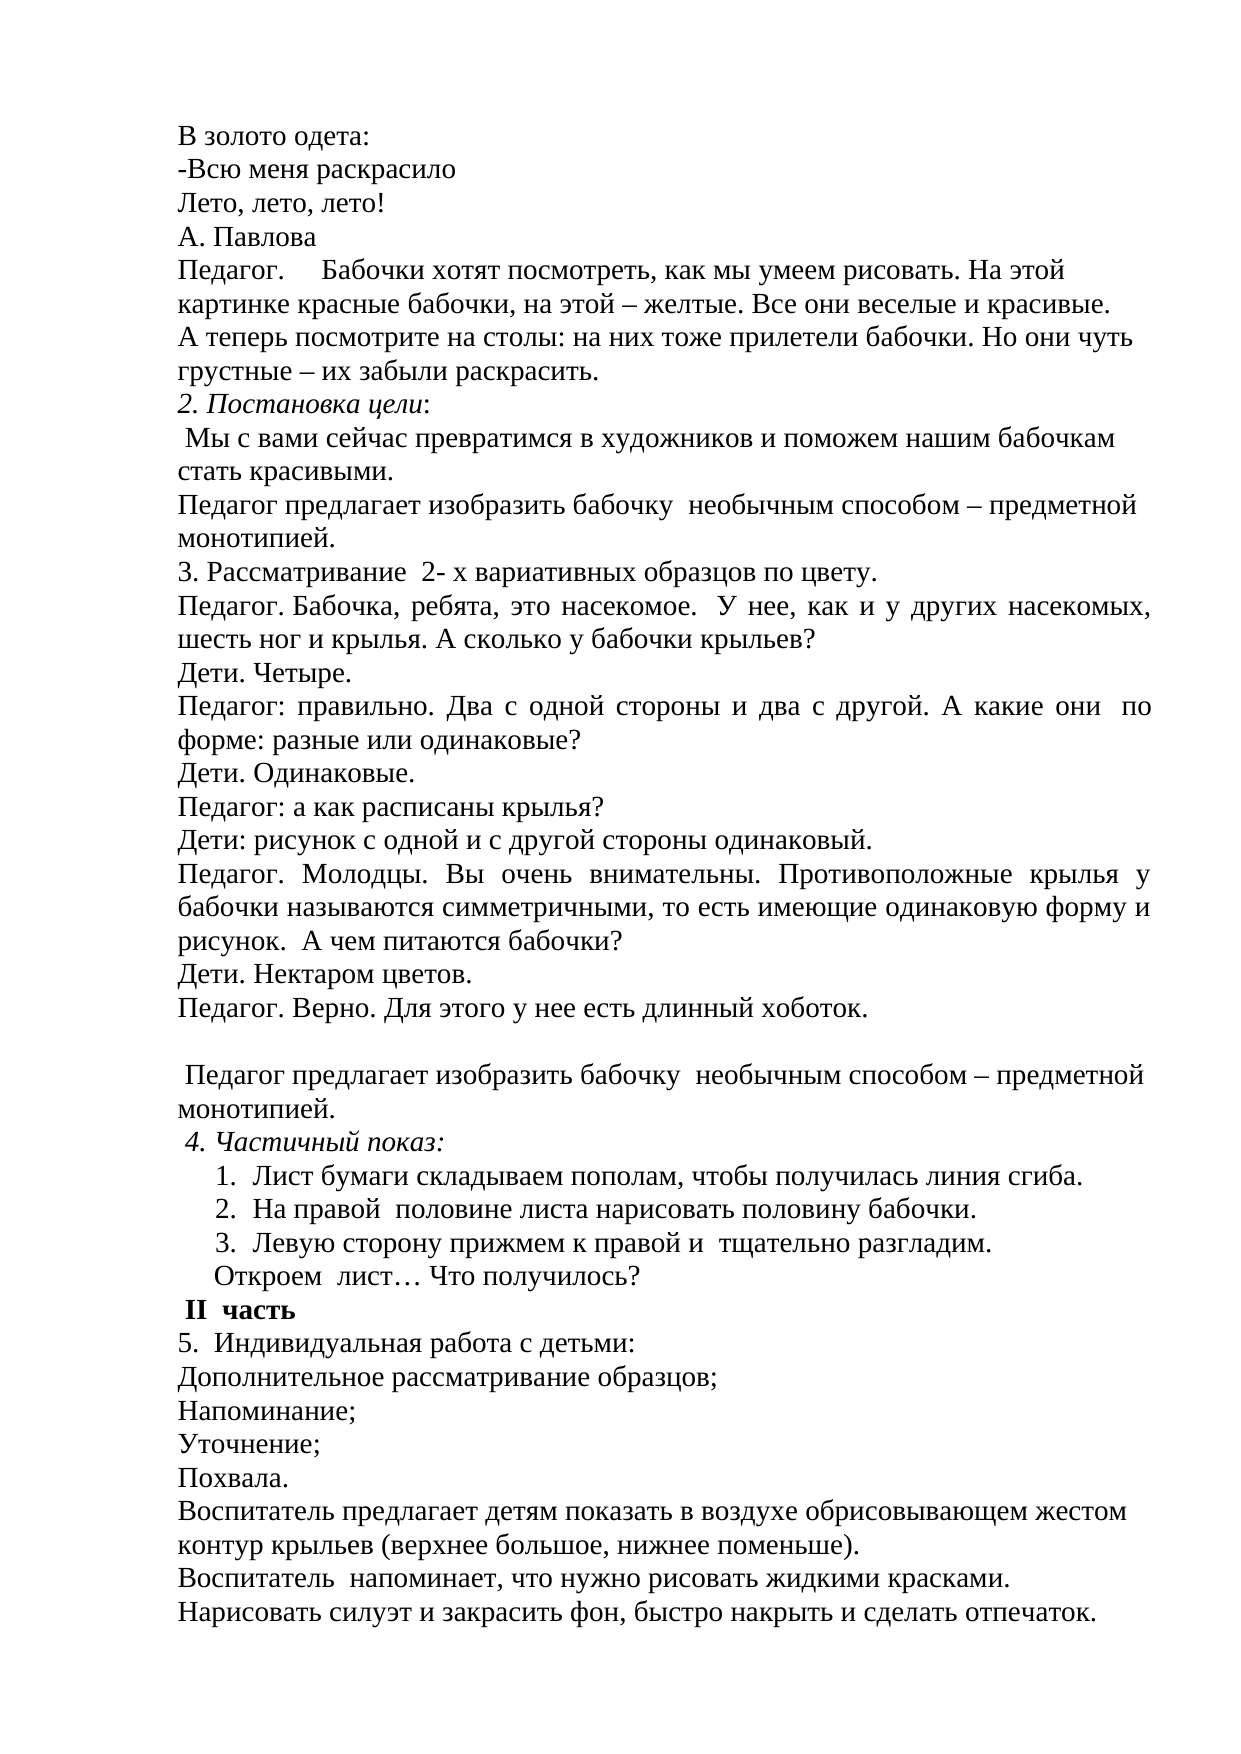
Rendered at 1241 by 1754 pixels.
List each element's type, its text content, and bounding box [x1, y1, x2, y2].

text Дети. Четыре. [177, 655, 1152, 688]
list Лист бумаги складываем пополам, чтобы получилась линия сгиба. [215, 1158, 1152, 1191]
text Дополнительное рассматривание образцов; [177, 1359, 1152, 1393]
text 4. Частичный показ: [177, 1124, 1152, 1158]
text Воспитатель предлагает детям показать в воздухе обрисовывающем жестом контур крыльев (верхнее большое, нижнее поменьше). [177, 1493, 1152, 1560]
list Левую сторону прижмем к правой и тщательно разгладим. [215, 1225, 1152, 1258]
text Мы с вами сейчас превратимся в художников и поможем нашим бабочкам стать красивыми. [177, 420, 1152, 487]
text Педагог предлагает изобразить бабочку необычным способом – предметной монотипией. [177, 487, 1152, 554]
text Дети: рисунок с одной и с другой стороны одинаковый. [177, 822, 1152, 856]
text Педагог. Бабочка, ребята, это насекомое. У нее, как и у других насекомых, шесть ног и крылья. А сколько у бабочки крыльев? [177, 588, 1152, 655]
text Напоминание; [177, 1393, 1152, 1426]
text Откроем лист… Что получилось? [177, 1258, 1152, 1292]
text Педагог: правильно. Два с одной стороны и два с другой. А какие они по форме: разные или одинаковые? [177, 688, 1152, 755]
text II часть [177, 1292, 1152, 1326]
text В золото одета: [177, 118, 1152, 152]
text Дети. Одинаковые. [177, 755, 1152, 789]
text Похвала. [177, 1460, 1152, 1493]
text Педагог: а как расписаны крылья? [177, 789, 1152, 822]
text Педагог. Молодцы. Вы очень внимательны. Противоположные крылья у бабочки называются симметричными, то есть имеющие одинаковую форму и рисунок. А чем питаются бабочки? [177, 856, 1152, 957]
text А. Павлова [177, 219, 1152, 252]
text Педагог предлагает изобразить бабочку необычным способом – предметной монотипией. [177, 1057, 1152, 1124]
text Педагог. Бабочки хотят посмотреть, как мы умеем рисовать. На этой картинке красные бабочки, на этой – желтые. Все они веселые и красивые. А теперь посмотрите на столы: на них тоже прилетели бабочки. Но они чуть грустные – их забыли раскрасить. [177, 252, 1152, 386]
text Лето, лето, лето! [177, 185, 1152, 219]
list На правой половине листа нарисовать половину бабочки. [215, 1191, 1152, 1225]
text 2. Постановка цели: [177, 386, 1152, 420]
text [177, 1560, 1152, 1627]
text Дети. Нектаром цветов. [177, 957, 1152, 990]
text -Всю меня раскрасило [177, 152, 1152, 185]
text Уточнение; [177, 1426, 1152, 1460]
text Педагог. Верно. Для этого у нее есть длинный хоботок. [177, 990, 1152, 1024]
text 3. Рассматривание 2- х вариативных образцов по цвету. [177, 554, 1152, 588]
text 5. Индивидуальная работа с детьми: [177, 1326, 1152, 1359]
